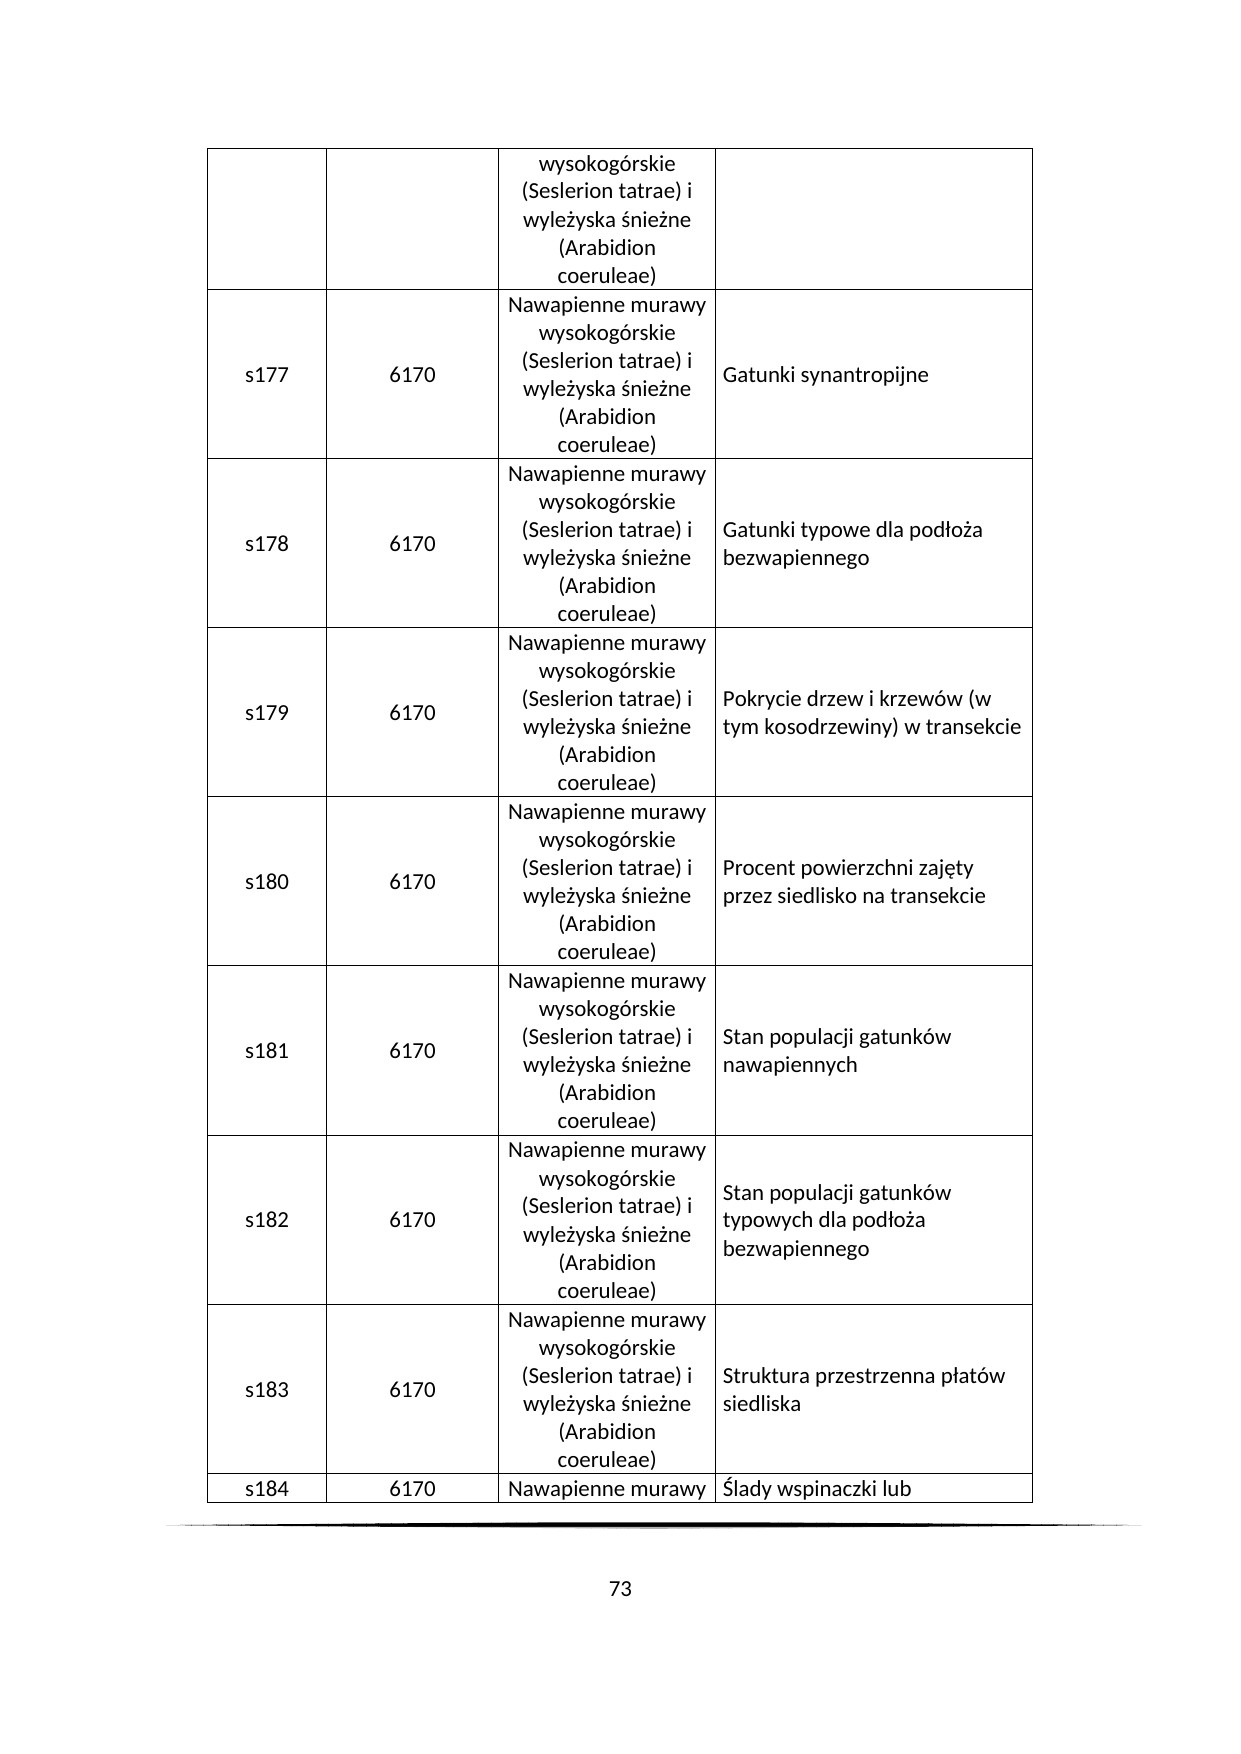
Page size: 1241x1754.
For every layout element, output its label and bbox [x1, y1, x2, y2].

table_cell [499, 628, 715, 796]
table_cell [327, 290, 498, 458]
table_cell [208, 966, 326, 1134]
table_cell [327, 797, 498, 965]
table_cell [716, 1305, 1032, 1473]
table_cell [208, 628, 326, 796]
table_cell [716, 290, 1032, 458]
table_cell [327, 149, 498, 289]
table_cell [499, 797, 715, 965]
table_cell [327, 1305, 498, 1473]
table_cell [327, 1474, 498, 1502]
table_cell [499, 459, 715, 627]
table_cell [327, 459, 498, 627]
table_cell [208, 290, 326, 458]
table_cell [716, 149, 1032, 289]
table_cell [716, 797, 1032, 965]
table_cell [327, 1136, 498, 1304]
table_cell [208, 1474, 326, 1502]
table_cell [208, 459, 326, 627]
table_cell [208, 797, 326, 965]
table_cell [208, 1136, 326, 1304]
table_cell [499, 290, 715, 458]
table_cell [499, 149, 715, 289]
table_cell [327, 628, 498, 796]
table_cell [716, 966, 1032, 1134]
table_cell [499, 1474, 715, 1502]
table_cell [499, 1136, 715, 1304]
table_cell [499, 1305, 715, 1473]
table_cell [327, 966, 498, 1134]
picture [166, 1521, 1142, 1529]
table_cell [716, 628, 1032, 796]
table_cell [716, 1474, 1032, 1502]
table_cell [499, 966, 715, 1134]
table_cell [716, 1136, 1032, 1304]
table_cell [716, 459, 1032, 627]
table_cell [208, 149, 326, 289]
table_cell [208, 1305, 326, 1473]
